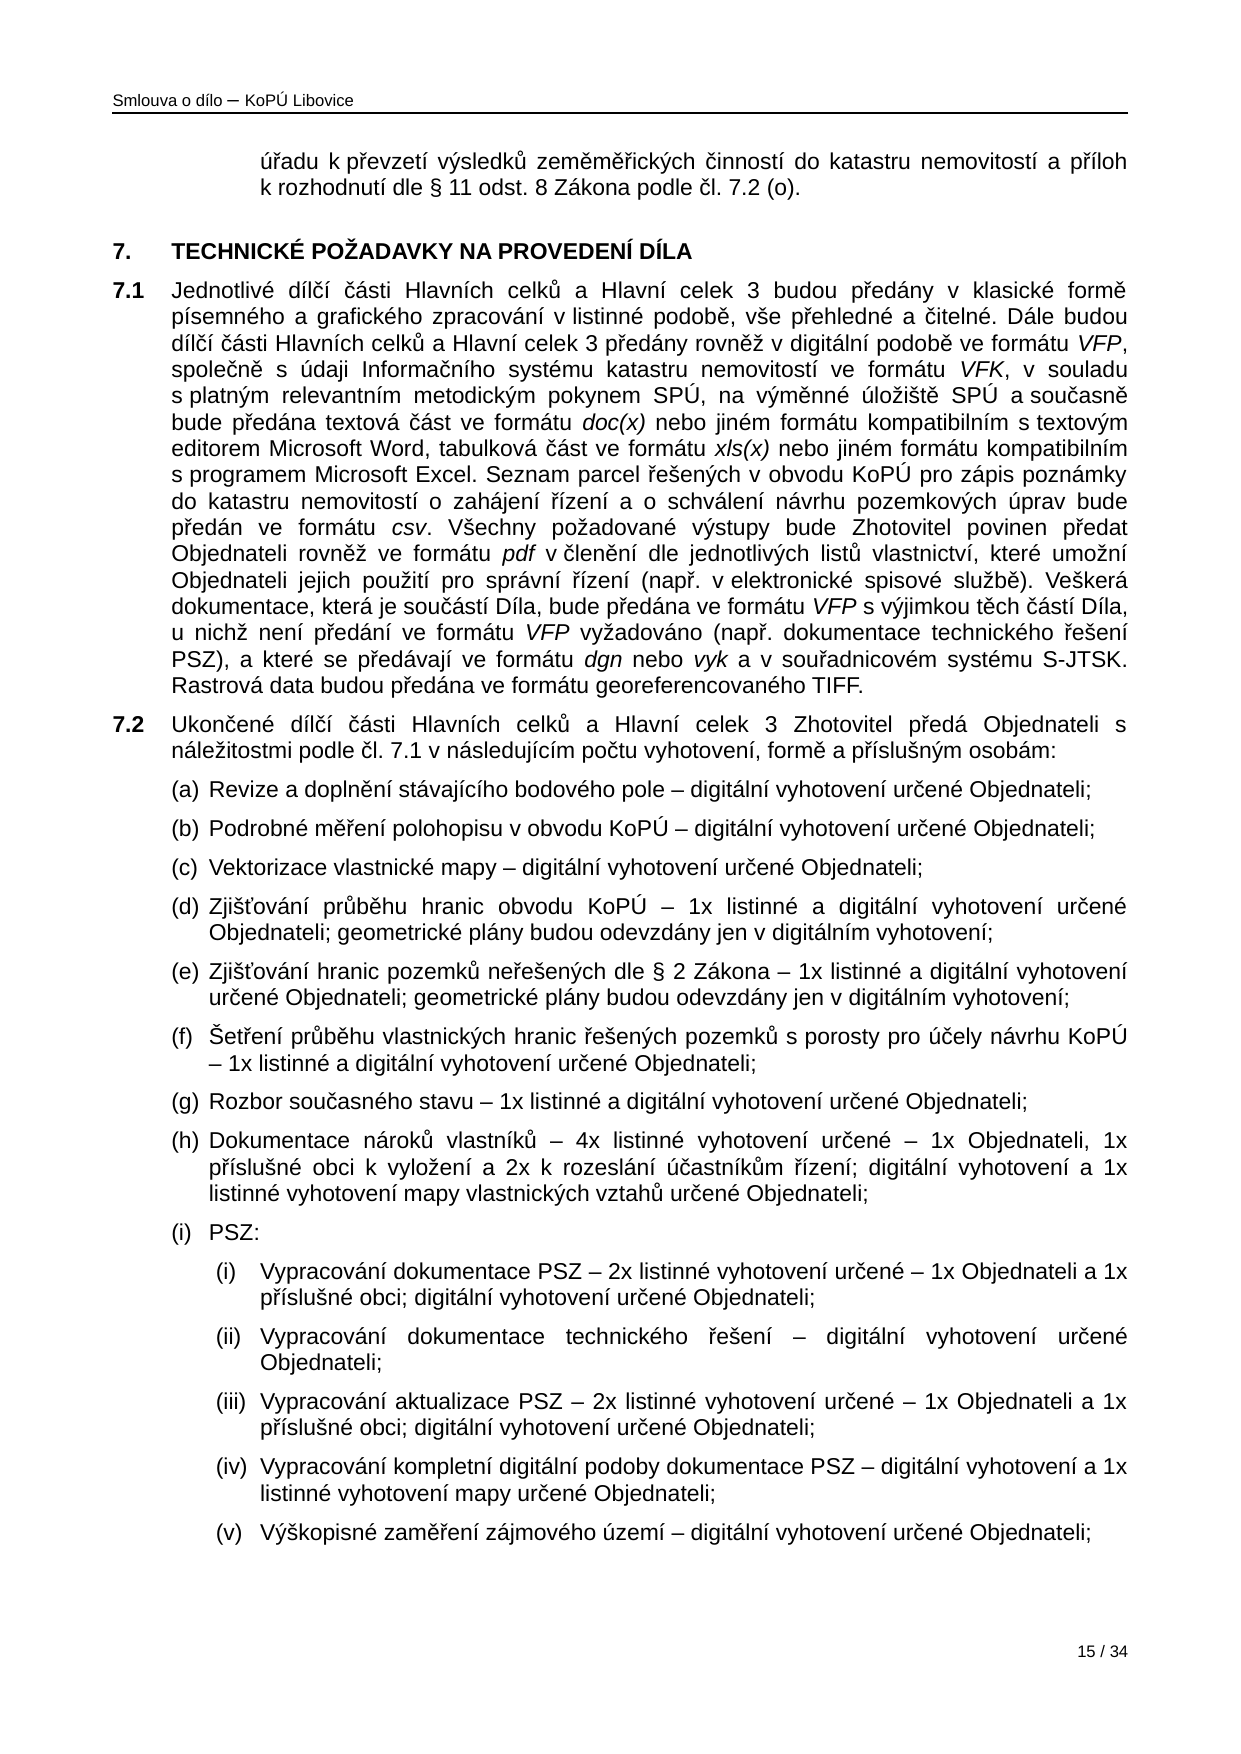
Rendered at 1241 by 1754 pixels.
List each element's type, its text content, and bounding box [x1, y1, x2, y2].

list Šetření průběhu vlastnických hranic řešených pozemků s porosty pro účely návrhu KoPÚ – 1x listinné a digitální vyhotovení určené Objednateli; [171, 1023, 1128, 1076]
list Zjišťování hranic pozemků neřešených dle § 2 Zákona – 1x listinné a digitální vyhotovení určené Objednateli; geometrické plány budou odevzdány jen v digitálním vyhotovení; [171, 958, 1128, 1011]
text Ukončené dílčí části Hlavních celků a Hlavní celek 3 Zhotovitel předá Objednateli s náležitostmi podle čl. 7.1 v následujícím počtu vyhotovení, formě a příslušným osobám: [112, 711, 1128, 764]
list Rozbor současného stavu – 1x listinné a digitální vyhotovení určené Objednateli; [171, 1088, 1128, 1115]
list Revize a doplnění stávajícího bodového pole – digitální vyhotovení určené Objednateli; [171, 776, 1128, 802]
list Podrobné měření polohopisu v obvodu KoPÚ – digitální vyhotovení určené Objednateli; [171, 815, 1128, 841]
list Výškopisné zaměření zájmového území – digitální vyhotovení určené Objednateli; [216, 1518, 1128, 1545]
list Zjišťování průběhu hranic obvodu KoPÚ – 1x listinné a digitální vyhotovení určené Objednateli; geometrické plány budou odevzdány jen v digitálním vyhotovení; [171, 893, 1128, 945]
list Vypracování dokumentace technického řešení – digitální vyhotovení určené Objednateli; [216, 1323, 1128, 1376]
list Vypracování aktualizace PSZ – 2x listinné vyhotovení určené – 1x Objednateli a 1x příslušné obci; digitální vyhotovení určené Objednateli; [216, 1388, 1128, 1441]
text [177, 148, 1128, 200]
list PSZ: [171, 1219, 1128, 1245]
text Jednotlivé dílčí části Hlavních celků a Hlavní celek 3 budou předány v klasické formě písemného a grafického zpracování v listinné podobě, vše přehledné a čitelné. Dále budou dílčí části Hlavních celků a Hlavní celek 3 předány rovněž v digitální podobě ve formátu VFP, společně s údaji Informačního systému katastru nemovitostí ve formátu VFK, v souladu s platným relevantním metodickým pokynem SPÚ, na výměnné úložiště SPÚ a současně bude předána textová část ve formátu doc(x) nebo jiném formátu kompatibilním s textovým editorem Microsoft Word, tabulková část ve formátu xls(x) nebo jiném formátu kompatibilním s programem Microsoft Excel. Seznam parcel řešených v obvodu KoPÚ pro zápis poznámky do katastru nemovitostí o zahájení řízení a o schválení návrhu pozemkových úprav bude předán ve formátu csv. Všechny požadované výstupy bude Zhotovitel povinen předat Objednateli rovněž ve formátu pdf v členění dle jednotlivých listů vlastnictví, které umožní Objednateli jejich použití pro správní řízení (např. v elektronické spisové službě). Veškerá dokumentace, která je součástí Díla, bude předána ve formátu VFP s výjimkou těch částí Díla, u nichž není předání ve formátu VFP vyžadováno (např. dokumentace technického řešení PSZ), a které se předávají ve formátu dgn nebo vyk a v souřadnicovém systému S-JTSK. Rastrová data budou předána ve formátu georeferencovaného TIFF. [112, 277, 1128, 698]
list Vektorizace vlastnické mapy – digitální vyhotovení určené Objednateli; [171, 854, 1128, 880]
text Technické požadavky na provedení díla [112, 238, 1128, 264]
list Vypracování dokumentace PSZ – 2x listinné vyhotovení určené – 1x Objednateli a 1x příslušné obci; digitální vyhotovení určené Objednateli; [216, 1258, 1128, 1310]
list Vypracování kompletní digitální podoby dokumentace PSZ – digitální vyhotovení a 1x listinné vyhotovení mapy určené Objednateli; [216, 1453, 1128, 1506]
list Dokumentace nároků vlastníků – 4x listinné vyhotovení určené – 1x Objednateli, 1x příslušné obci k vyložení a 2x k rozeslání účastníkům řízení; digitální vyhotovení a 1x listinné vyhotovení mapy vlastnických vztahů určené Objednateli; [171, 1127, 1128, 1206]
